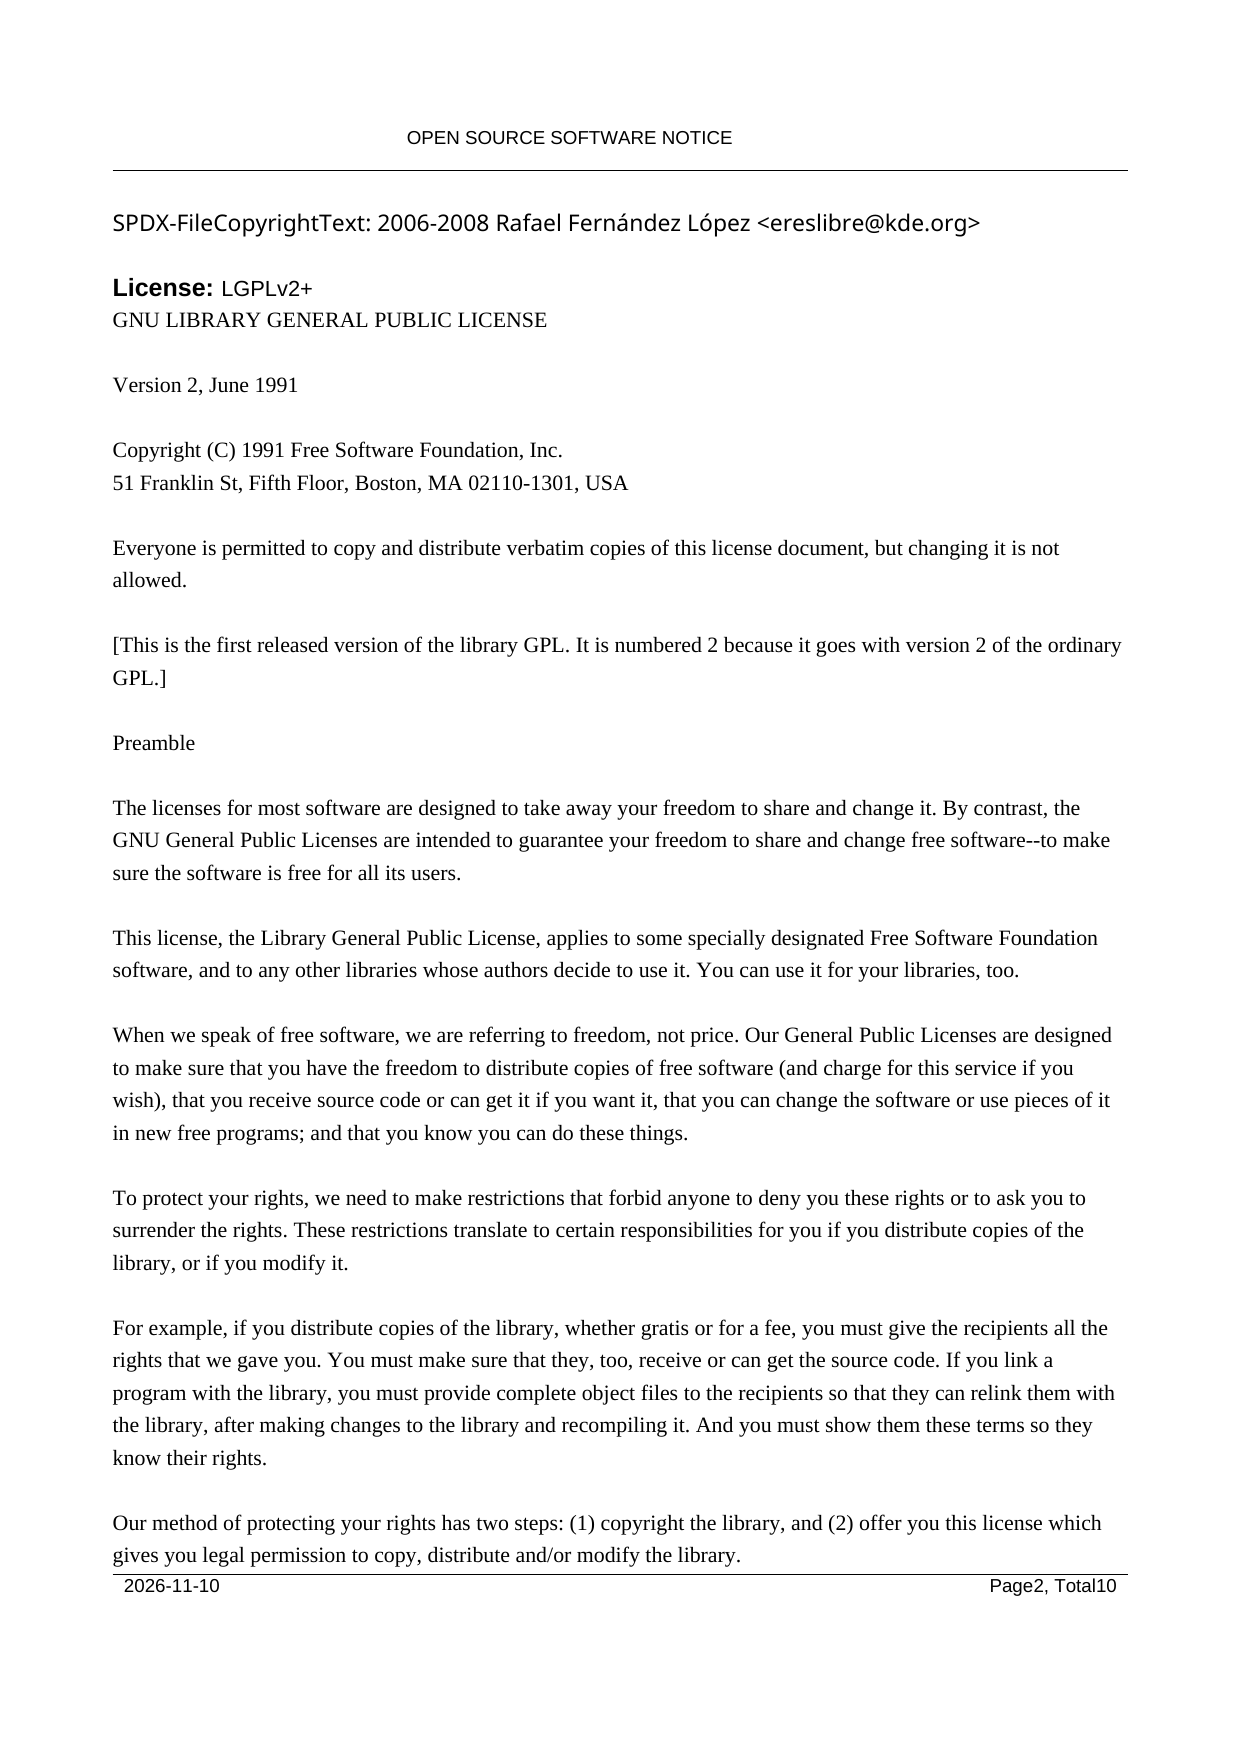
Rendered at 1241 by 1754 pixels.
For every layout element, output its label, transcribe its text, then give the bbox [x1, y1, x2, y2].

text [112, 206, 1128, 271]
text License: LGPLv2+ [112, 271, 1128, 304]
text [112, 304, 1128, 1571]
